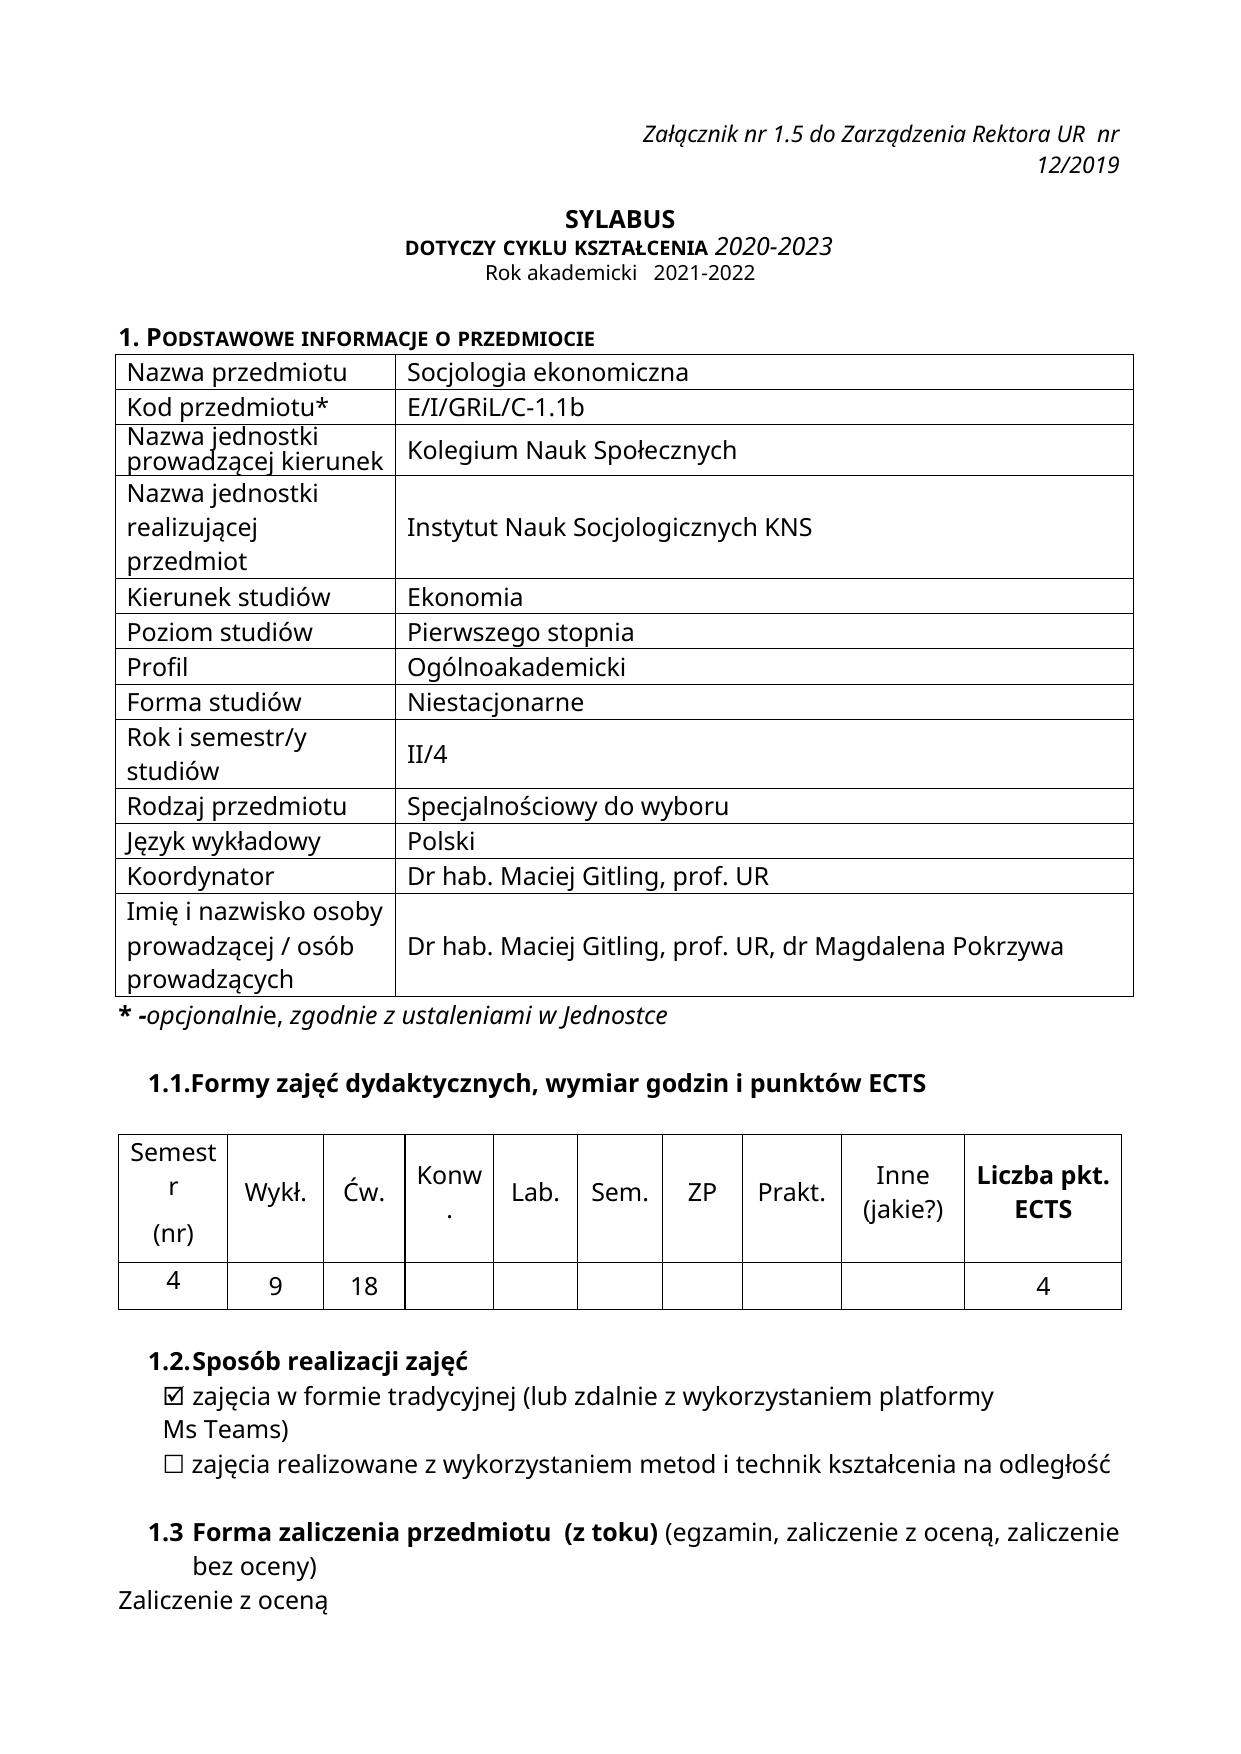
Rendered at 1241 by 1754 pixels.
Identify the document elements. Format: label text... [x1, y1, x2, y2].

table_header Semestr (nr) [119, 1135, 227, 1262]
table_cell 4 [965, 1263, 1121, 1309]
table_cell [743, 1263, 841, 1309]
text * -opcjonalnie, zgodnie z ustaleniami w Jednostce [118, 997, 1122, 1031]
table_cell E/I/GRiL/C-1.1b [396, 390, 1133, 424]
table_header Konw. [406, 1135, 493, 1262]
table_cell Niestacjonarne [396, 685, 1133, 718]
table_cell Dr hab. Maciej Gitling, prof. UR, dr Magdalena Pokrzywa [396, 894, 1133, 996]
table_cell Nazwa jednostki realizującej przedmiot [116, 476, 395, 578]
table_cell [406, 1263, 493, 1309]
table_cell II/4 [396, 720, 1133, 788]
table_cell 18 [324, 1263, 404, 1309]
table_cell Imię i nazwisko osoby prowadzącej / osób prowadzących [116, 894, 395, 996]
text 1. Podstawowe informacje o przedmiocie [118, 319, 1122, 354]
text Rok akademicki 2021-2022 [118, 261, 1122, 286]
table_cell Ogólnoakademicki [396, 649, 1133, 683]
table_cell 9 [228, 1263, 323, 1309]
text ☐ zajęcia realizowane z wykorzystaniem metod i technik kształcenia na odległość [162, 1446, 1122, 1480]
text zajęcia w formie tradycyjnej (lub zdalnie z wykorzystaniem platformy Ms Teams) [162, 1378, 1122, 1446]
table_cell Dr hab. Maciej Gitling, prof. UR [396, 859, 1133, 893]
table_cell 4 [119, 1263, 227, 1309]
table_cell [494, 1263, 577, 1309]
table_cell Polski [396, 824, 1133, 858]
table_header Wykł. [228, 1135, 323, 1262]
table_cell Ekonomia [396, 579, 1133, 613]
table_header Socjologia ekonomiczna [396, 355, 1133, 389]
table_cell Profil [116, 649, 395, 683]
table_header Inne (jakie?) [842, 1135, 964, 1262]
table_cell [663, 1263, 742, 1309]
table_cell [842, 1263, 964, 1309]
table_cell Rok i semestr/y studiów [116, 720, 395, 788]
text 1.1.Formy zajęć dydaktycznych, wymiar godzin i punktów ECTS [148, 1065, 1122, 1099]
text Zaliczenie z oceną [118, 1582, 1122, 1617]
text SYLABUS [118, 201, 1122, 236]
table_cell Instytut Nauk Socjologicznych KNS [396, 476, 1133, 578]
table_header Lab. [494, 1135, 577, 1262]
table_cell Nazwa jednostki prowadzącej kierunek [116, 425, 395, 475]
table_cell Język wykładowy [116, 824, 395, 858]
table_cell Kod przedmiotu* [116, 390, 395, 424]
table_cell Kierunek studiów [116, 579, 395, 613]
table_header Nazwa przedmiotu [116, 355, 395, 389]
table_cell Rodzaj przedmiotu [116, 789, 395, 823]
table_header ZP [663, 1135, 742, 1262]
table_cell Koordynator [116, 859, 395, 893]
table_header Ćw. [324, 1135, 404, 1262]
table_header Sem. [578, 1135, 662, 1262]
table_cell Poziom studiów [116, 614, 395, 648]
table_header Prakt. [743, 1135, 841, 1262]
table_cell Pierwszego stopnia [396, 614, 1133, 648]
text dotyczy cyklu kształcenia 2020-2023 [118, 236, 1122, 261]
table_cell [578, 1263, 662, 1309]
table_cell Specjalnościowy do wyboru [396, 789, 1133, 823]
table_header Liczba pkt. ECTS [965, 1135, 1121, 1262]
table_cell Kolegium Nauk Społecznych [396, 425, 1133, 475]
text Załącznik nr 1.5 do Zarządzenia Rektora UR nr 12/2019 [118, 118, 1122, 181]
text 1.3 Forma zaliczenia przedmiotu (z toku) (egzamin, zaliczenie z oceną, zaliczenie bez oceny) [148, 1514, 1122, 1582]
table_cell Forma studiów [116, 685, 395, 718]
text 1.2. Sposób realizacji zajęć [148, 1344, 1122, 1378]
